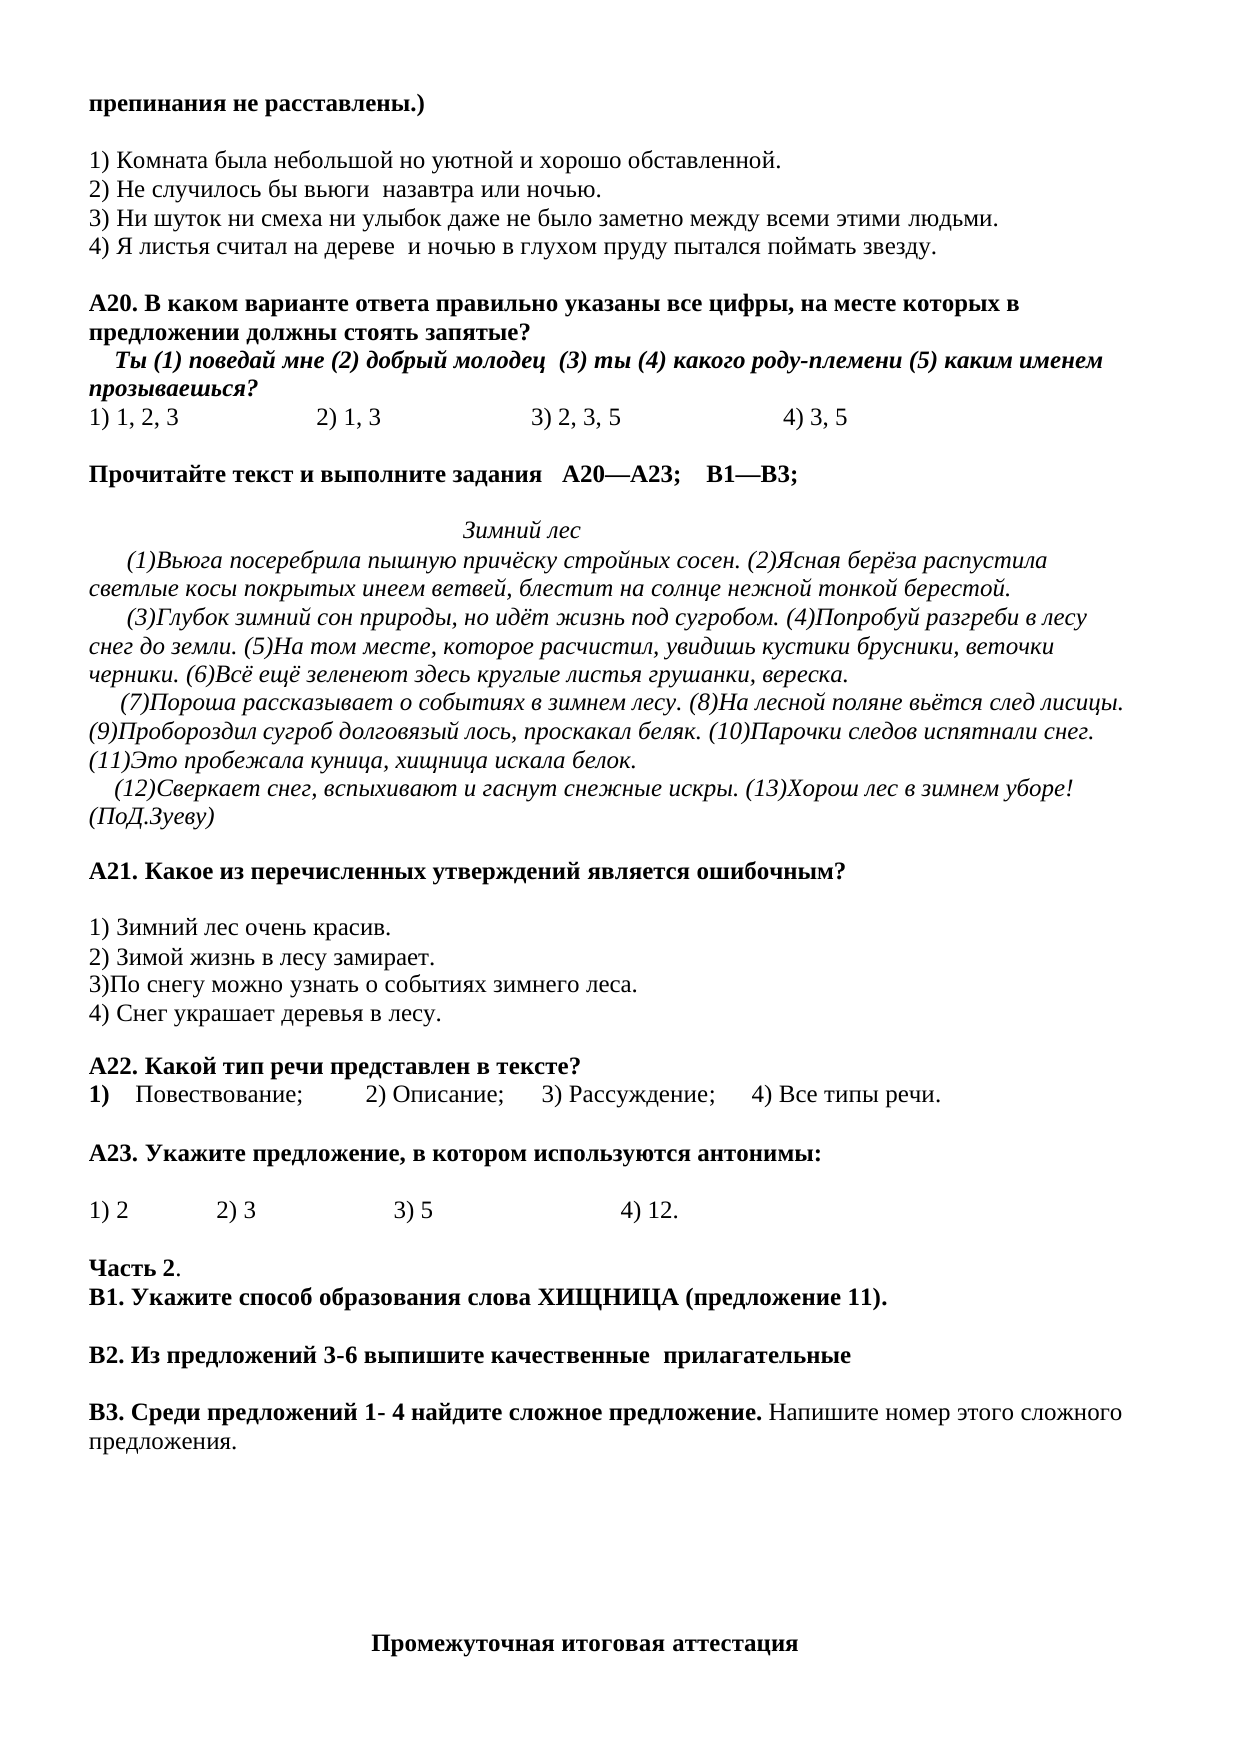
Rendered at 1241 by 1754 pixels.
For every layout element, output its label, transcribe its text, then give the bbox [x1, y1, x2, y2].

text 3)По снегу можно узнать о событиях зимнего леса. [89, 970, 729, 998]
text (12)Сверкает снег, вспыхивают и гаснут снежные искры. (13)Хорош лес в зимнем уборе! (ПоД.Зуеву) [89, 774, 1093, 830]
text (7)Пороша рассказывает о событиях в зимнем лесу. (8)На лесной поляне вьётся след лисицы. (9)Пробороздил сугроб долговязый лось, проскакал беляк. (10)Парочки следов испятнали снег. (11)Это пробежала куница, хищница искала белок. [89, 688, 1128, 773]
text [340, 1628, 906, 1656]
text Ты (1) поведай мне (2) добрый молодец (3) ты (4) какого роду-племени (5) каким именем прозываешься? [89, 346, 1106, 402]
text Прочитайте текст и выполните задания А20—А23; В1—В3; [89, 460, 954, 488]
text (3)Глубок зимний сон природы, но идёт жизнь под сугробом. (4)Попробуй разгреби в лесу снег до земли. (5)На том месте, которое расчистил, увидишь кустики брусники, веточки черники. (6)Всё ещё зеленеют здесь круглые листья грушанки, вереска. [89, 602, 1129, 688]
text 1) Зимний лес очень красив. [89, 913, 1154, 942]
text А21. Какое из перечисленных утверждений является ошибочным? [89, 856, 1154, 885]
text 3) Ни шуток ни смеха ни улыбок даже не было заметно между всеми этими людьми. [89, 203, 1088, 231]
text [89, 89, 1070, 117]
text А20. В каком варианте ответа правильно указаны все цифры, на месте которых в предложении должны стоять запятые? [89, 289, 1114, 345]
text В2. Из предложений 3-6 выпишите качественные прилагательные [89, 1340, 1154, 1369]
text 4) Я листья считал на дереве и ночью в глухом пруду пытался поймать звезду. [89, 231, 1088, 260]
text А23. Укажите предложение, в котором используются антонимы: [89, 1138, 1154, 1167]
text Часть 2. [89, 1253, 1154, 1282]
text 1) Комната была небольшой но уютной и хорошо обставленной. [89, 145, 872, 174]
text (1)Вьюга посеребрила пышную причёску стройных сосен. (2)Ясная берёза распустила светлые косы покрытых инеем ветвей, блестит на солнце нежной тонкой берестой. [89, 546, 1141, 602]
text В3. Среди предложений 1- 4 найдите сложное предложение. Напишите номер этого сложного предложения. [89, 1397, 1154, 1455]
text 2) Зимой жизнь в лесу замирает. [89, 942, 1154, 970]
text 1) 2 2) 3 3) 5 4) 12. [89, 1195, 1154, 1224]
text А22. Какой тип речи представлен в тексте? [89, 1053, 1154, 1080]
text В1. Укажите способ образования слова ХИЩНИЦА (предложение 11). [89, 1282, 1154, 1311]
text 2) Не случилось бы вьюги назавтра или ночью. [89, 174, 872, 203]
text 4) Снег украшает деревья в лесу. [89, 998, 729, 1027]
text 1) 1, 2, 3 2) 1, 3 3) 2, 3, 5 4) 3, 5 [89, 402, 1154, 431]
text 1) Повествование; 2) Описание; 3) Рассуждение; 4) Все типы речи. [89, 1080, 1154, 1108]
text Зимний лес [89, 517, 954, 544]
